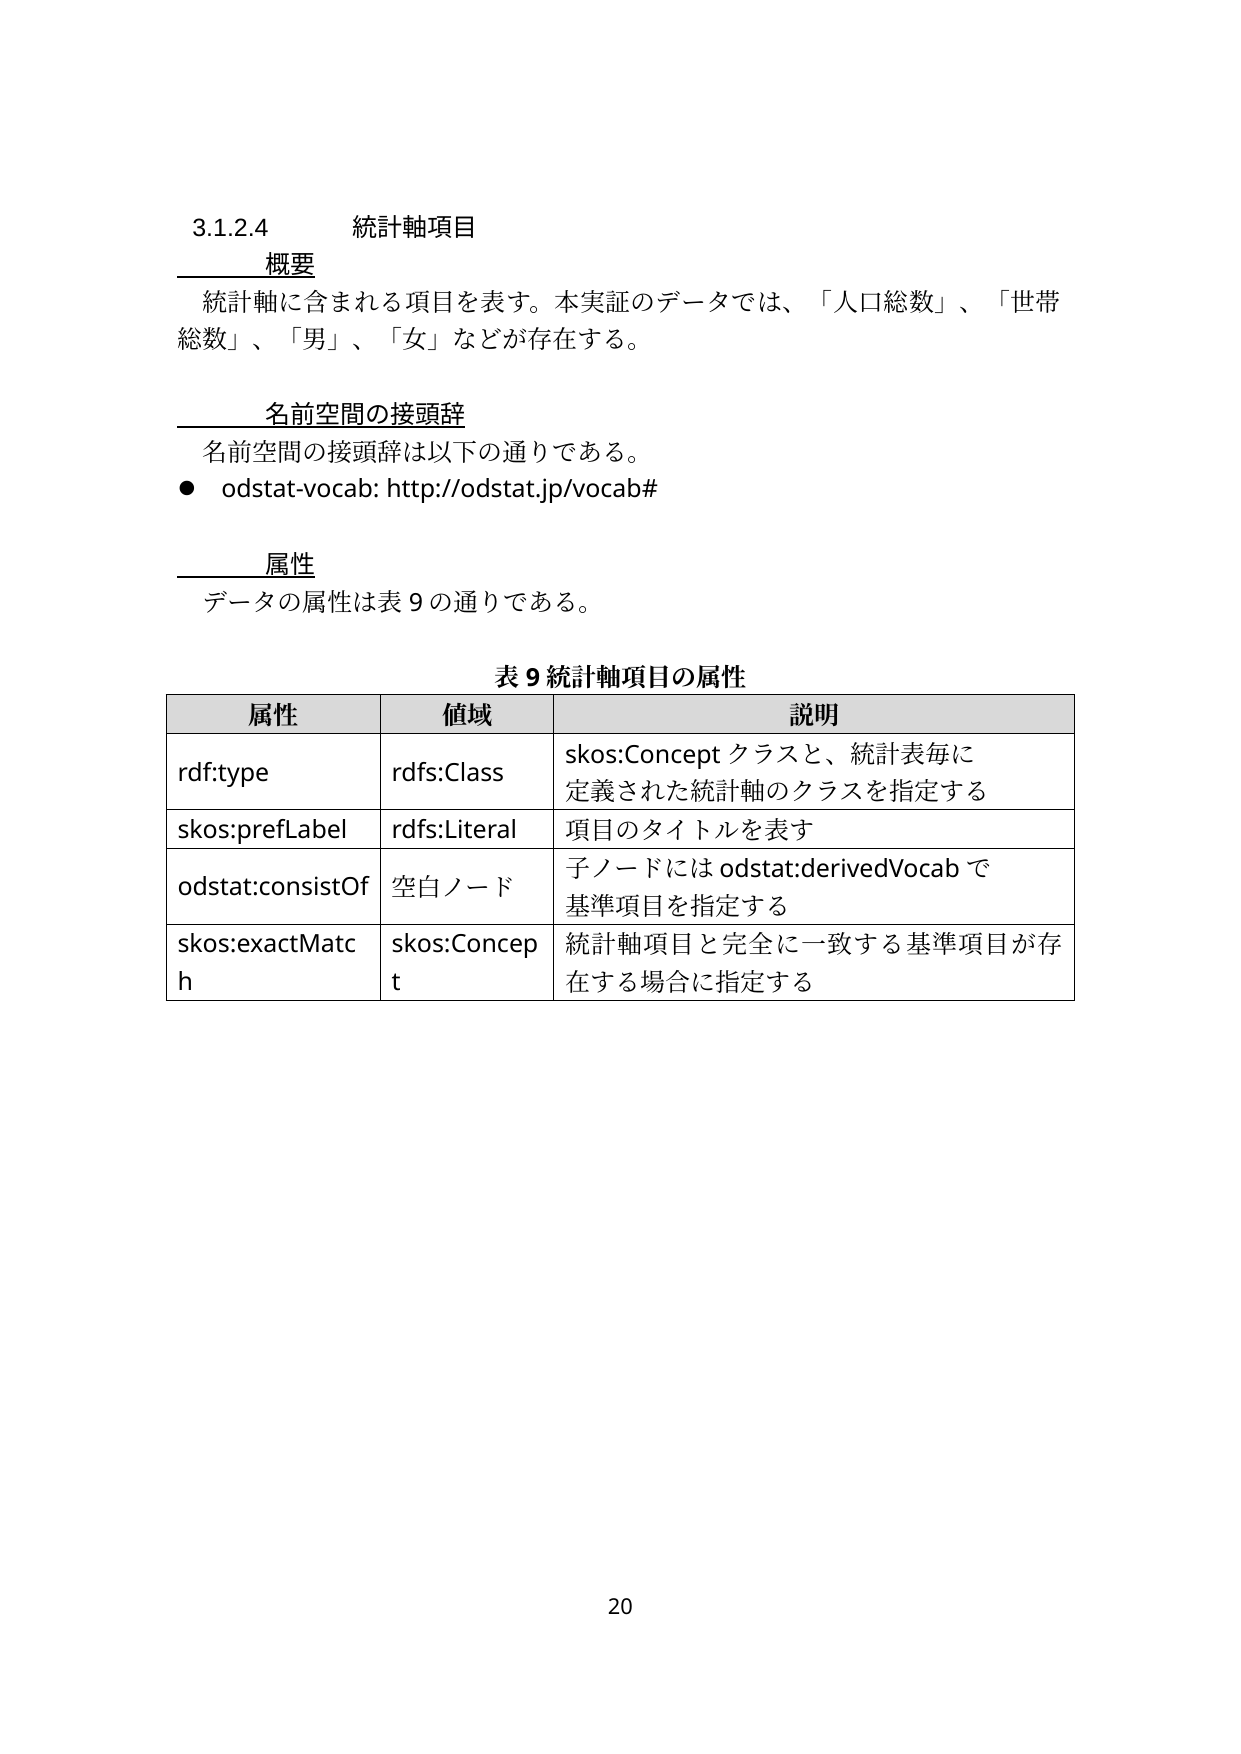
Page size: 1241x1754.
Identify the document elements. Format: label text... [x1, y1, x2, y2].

table_header 説明 [554, 695, 1074, 733]
table_cell skos:Conceptクラスと、統計表毎に 定義された統計軸のクラスを指定する [554, 734, 1074, 809]
table_cell skos:exactMatch [167, 925, 380, 999]
subtitle 属性 [177, 544, 1063, 582]
table_cell rdfs:Class [381, 734, 553, 809]
table_cell 項目のタイトルを表す [554, 810, 1074, 847]
text 表 9 統計軸項目の属性 [177, 657, 1063, 694]
table_cell rdf:type [167, 734, 380, 809]
subtitle 概要 [177, 244, 1063, 282]
table_header 属性 [167, 695, 380, 733]
text 名前空間の接頭辞は以下の通りである。 [177, 432, 1063, 469]
table_cell 子ノードにはodstat:derivedVocab で 基準項目を指定する [554, 849, 1074, 923]
table_cell skos:prefLabel [167, 810, 380, 847]
table_cell skos:Concept [381, 925, 553, 999]
table_cell 空白ノード [381, 849, 553, 923]
table_cell 統計軸項目と完全に一致する基準項目が存在する場合に指定する [554, 925, 1074, 999]
table_cell rdfs:Literal [381, 810, 553, 847]
text 統計軸に含まれる項目を表す。本実証のデータでは、「人口総数」、「世帯総数」、「男」、「女」などが存在する。 [177, 282, 1063, 357]
table_header 値域 [381, 695, 553, 733]
subtitle 名前空間の接頭辞 [177, 394, 1063, 432]
list odstat-vocab: http://odstat.jp/vocab# [177, 469, 1063, 507]
text データの属性は表 9の通りである。 [177, 582, 1063, 619]
table_cell odstat:consistOf [167, 849, 380, 923]
subtitle 統計軸項目 [192, 207, 1063, 244]
